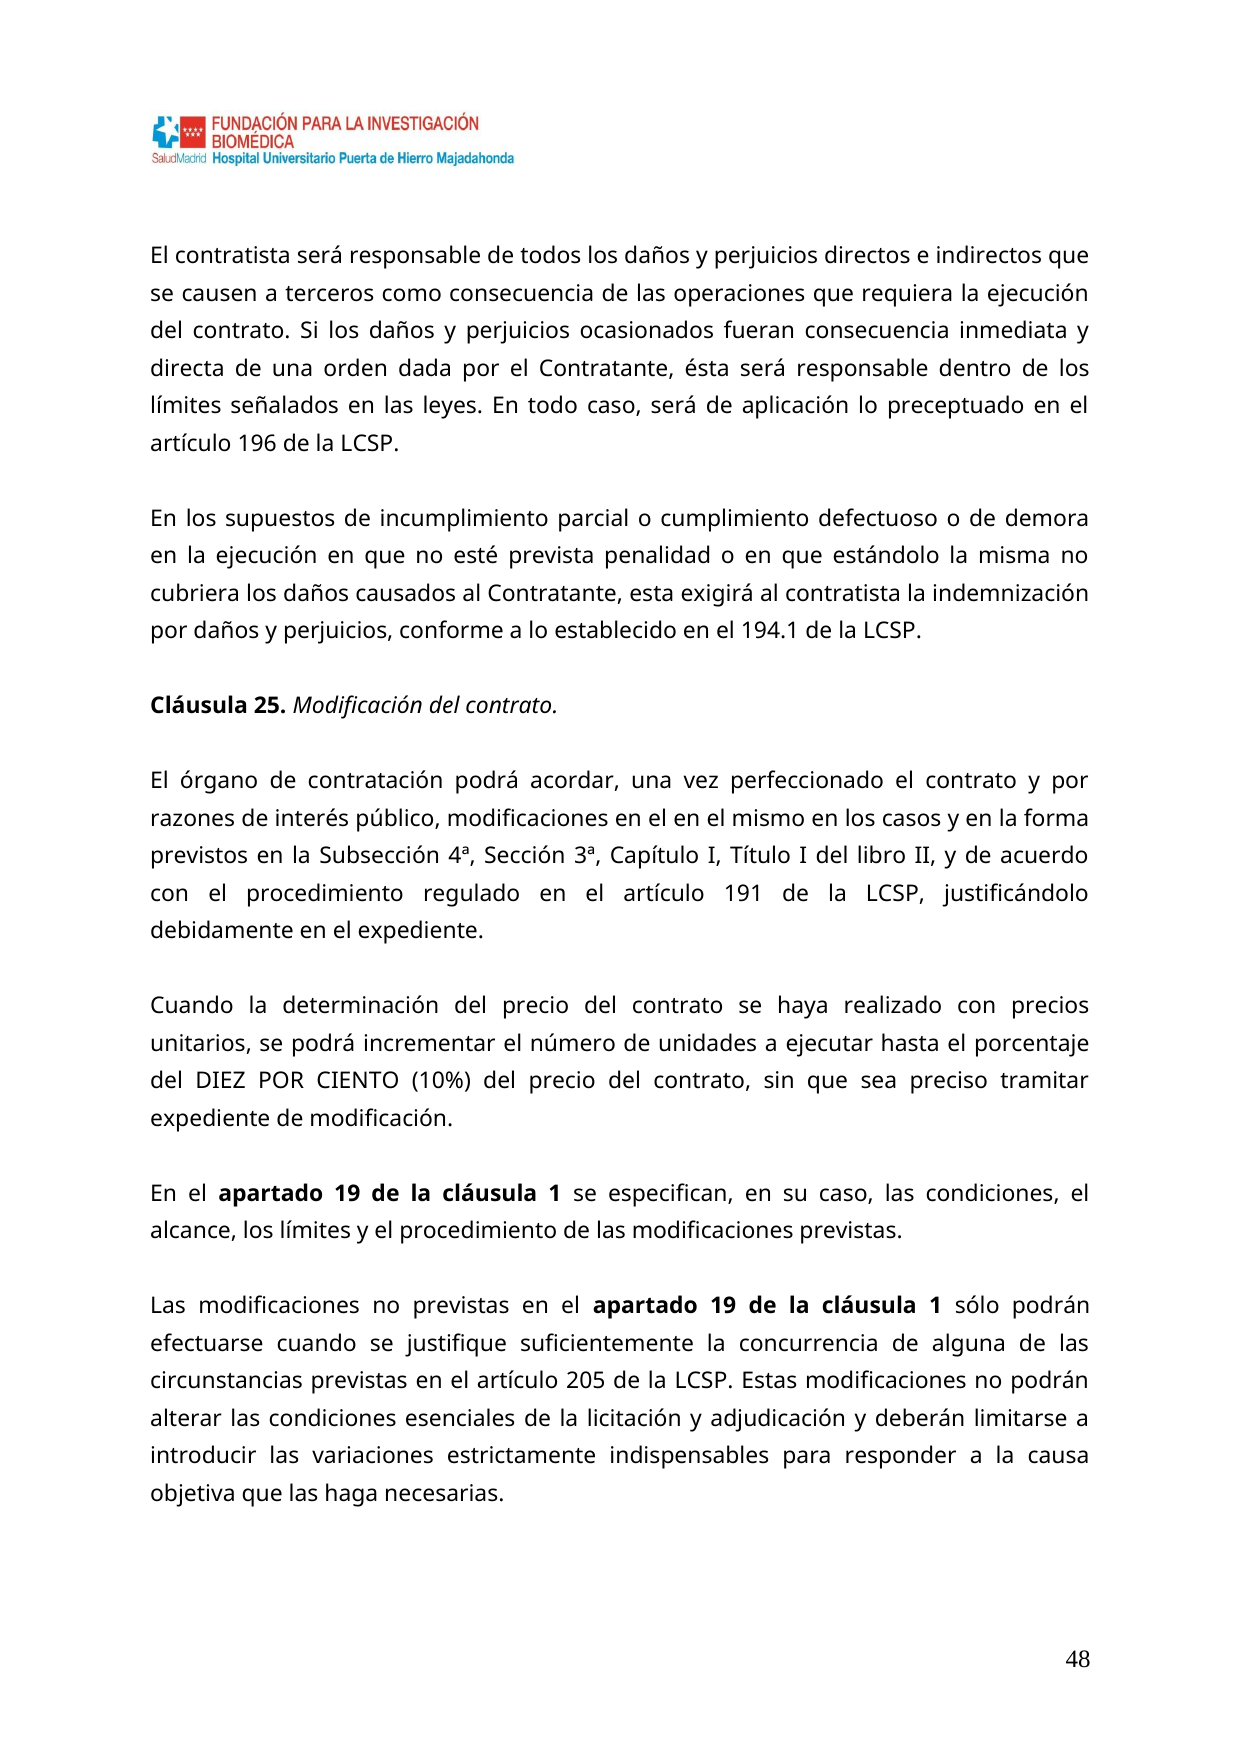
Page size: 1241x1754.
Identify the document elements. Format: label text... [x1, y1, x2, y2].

text Las modificaciones no previstas en el apartado 19 de la cláusula 1 sólo podrán efectuarse cuando se justifique suficientemente la concurrencia de alguna de las circunstancias previstas en el artículo 205 de la LCSP. Estas modificaciones no podrán alterar las condiciones esenciales de la licitación y adjudicación y deberán limitarse a introducir las variaciones estrictamente indispensables para responder a la causa objetiva que las haga necesarias. [150, 1289, 1090, 1508]
text Cláusula 25. Modificación del contrato. [150, 689, 1090, 720]
text En los supuestos de incumplimiento parcial o cumplimiento defectuoso o de demora en la ejecución en que no esté prevista penalidad o en que estándolo la misma no cubriera los daños causados al Contratante, esta exigirá al contratista la indemnización por daños y perjuicios, conforme a lo establecido en el 194.1 de la LCSP. [150, 502, 1090, 645]
text En el apartado 19 de la cláusula 1 se especifican, en su caso, las condiciones, el alcance, los límites y el procedimiento de las modificaciones previstas. [150, 1177, 1090, 1245]
text El órgano de contratación podrá acordar, una vez perfeccionado el contrato y por razones de interés público, modificaciones en el en el mismo en los casos y en la forma previstos en la Subsección 4ª, Sección 3ª, Capítulo I, Título I del libro II, y de acuerdo con el procedimiento regulado en el artículo 191 de la LCSP, justificándolo debidamente en el expediente. [150, 764, 1090, 945]
text El contratista será responsable de todos los daños y perjuicios directos e indirectos que se causen a terceros como consecuencia de las operaciones que requiera la ejecución del contrato. Si los daños y perjuicios ocasionados fueran consecuencia inmediata y directa de una orden dada por el Contratante, ésta será responsable dentro de los límites señalados en las leyes. En todo caso, será de aplicación lo preceptuado en el artículo 196 de la LCSP. [150, 239, 1090, 458]
picture [150, 110, 515, 168]
text Cuando la determinación del precio del contrato se haya realizado con precios unitarios, se podrá incrementar el número de unidades a ejecutar hasta el porcentaje del DIEZ POR CIENTO (10%) del precio del contrato, sin que sea preciso tramitar expediente de modificación. [150, 989, 1090, 1133]
